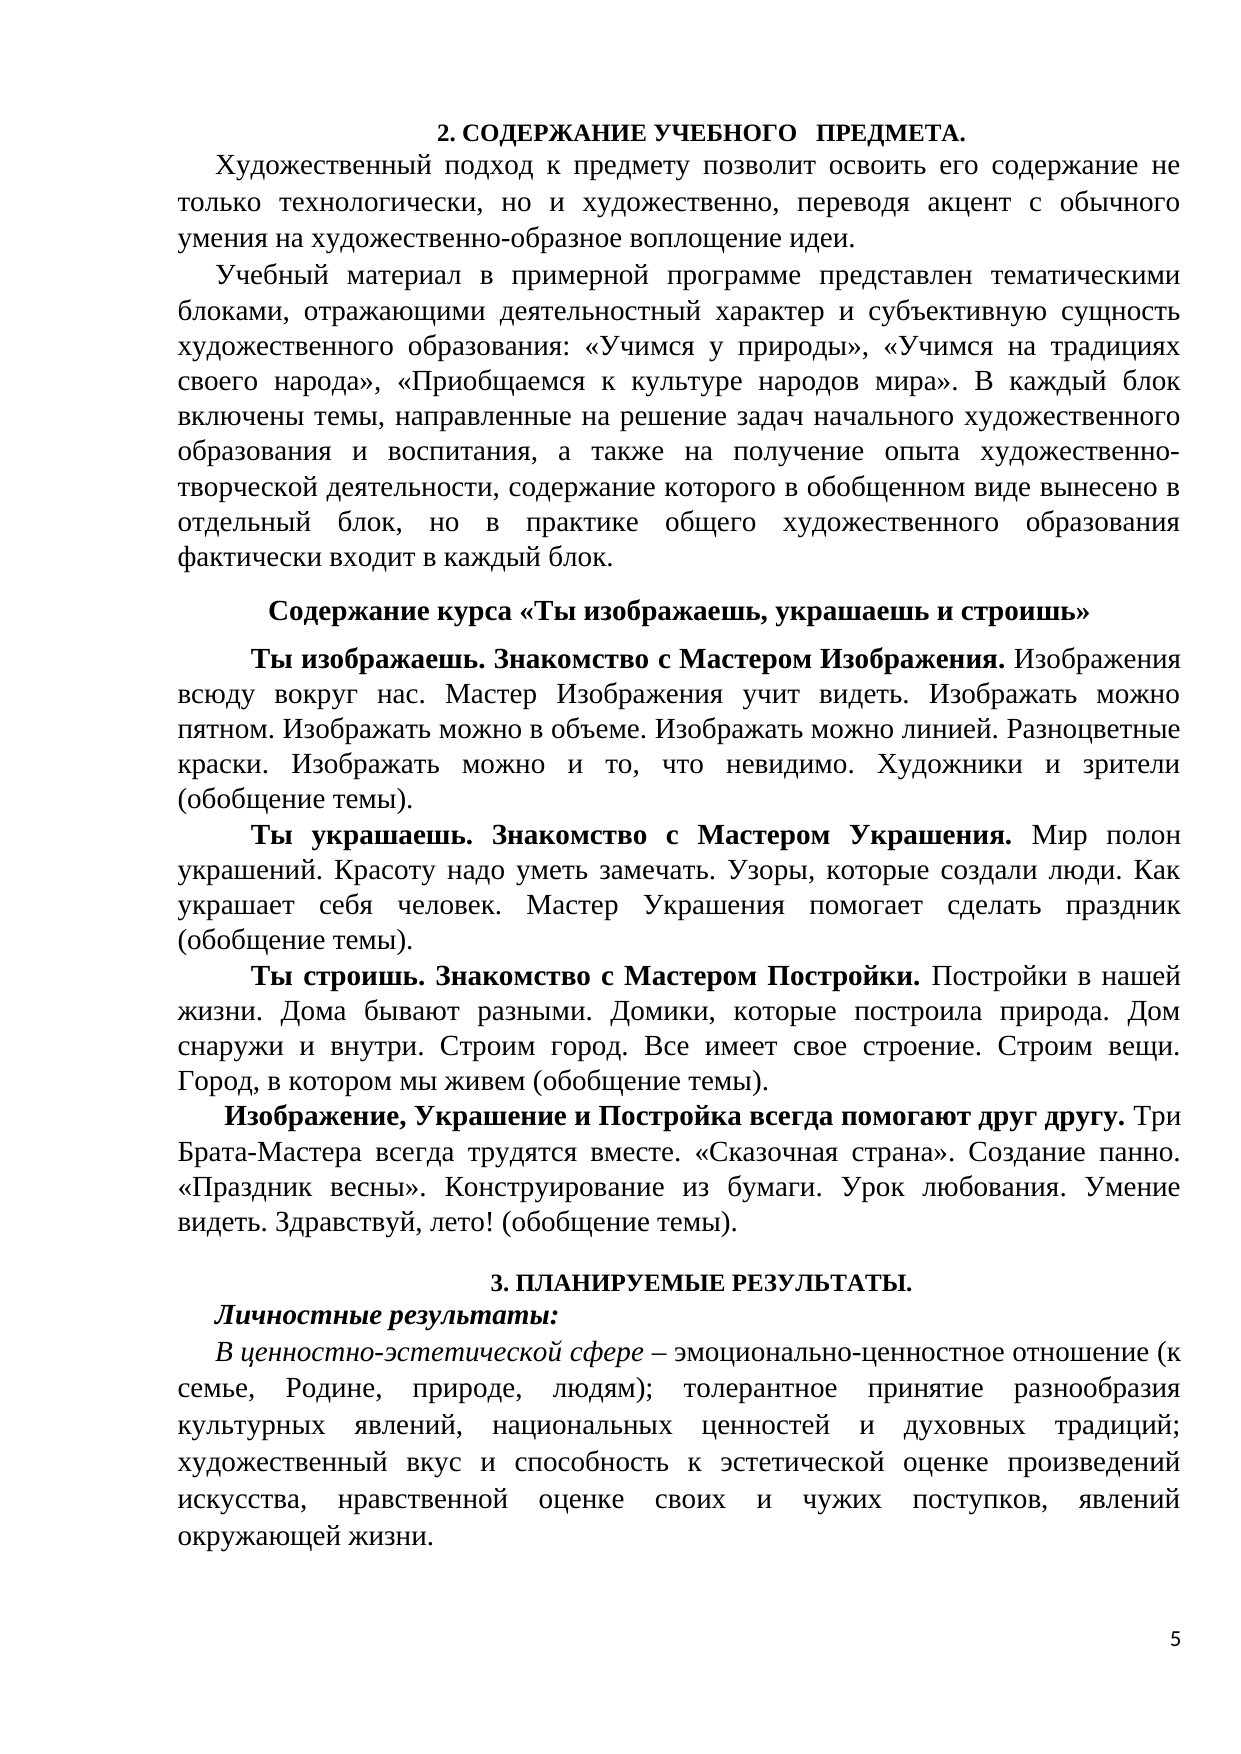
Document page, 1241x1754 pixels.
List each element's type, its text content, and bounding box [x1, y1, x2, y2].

text Ты украшаешь. Знакомство с Мастером Украшения. Мир полон украшений. Красоту надо уметь замечать. Узоры, которые создали люди. Как украшает себя человек. Мастер Украшения помогает сделать праздник (обобщение темы). [177, 817, 1181, 956]
text 2. СОДЕРЖАНИЕ УЧЕБНОГО ПРЕДМЕТА. [177, 118, 1181, 147]
text Учебный материал в примерной программе представлен тематическими блоками, отражающими деятельностный характер и субъективную сущность художественного образования: «Учимся у природы», «Учимся на традициях своего народа», «Приобщаемся к культуре народов мира». В каждый блок включены темы, направленные на решение задач начального художественного образования и воспитания, а также на получение опыта художественно-творческой деятельности, содержание которого в обобщенном виде вынесено в отдельный блок, но в практике общего художественного образования фактически входит в каждый блок. [177, 257, 1181, 573]
text Изображение, Украшение и Постройка всегда помогают друг другу. Три Брата-Мастера всегда трудятся вместе. «Сказочная страна». Создание панно. «Праздник весны». Конструирование из бумаги. Урок любования. Умение видеть. Здравствуй, лето! (обобщение темы). [177, 1098, 1181, 1238]
text Содержание курса «Ты изображаешь, украшаешь и строишь» [177, 593, 1181, 627]
text 3. ПЛАНИРУЕМЫЕ РЕЗУЛЬТАТЫ. [177, 1268, 1181, 1297]
text Художественный подход к предмету позволит освоить его содержание не только технологически, но и художественно, переводя акцент с обычного умения на художественно-образное воплощение идеи. [177, 147, 1181, 254]
text В ценностно-эстетической сфере – эмоционально-ценностное отношение (к семье, Родине, природе, людям); толерантное принятие разнообразия культурных явлений, национальных ценностей и духовных традиций; художественный вкус и способность к эстетической оценке произведений искусства, нравственной оценке своих и чужих поступков, явлений окружающей жизни. [177, 1334, 1181, 1552]
text Личностные результаты: [177, 1297, 1181, 1330]
text Ты изображаешь. Знакомство с Мастером Изображения. Изображения всюду вокруг нас. Мастер Изображения учит видеть. Изображать можно пятном. Изображать можно в объеме. Изображать можно линией. Разноцветные краски. Изображать можно и то, что невидимо. Художники и зрители (обобщение темы). [177, 641, 1181, 815]
text Ты строишь. Знакомство с Мастером Постройки. Постройки в нашей жизни. Дома бывают разными. Домики, которые построила природа. Дом снаружи и внутри. Строим город. Все имеет свое строение. Строим вещи. Город, в котором мы живем (обобщение темы). [177, 958, 1181, 1097]
